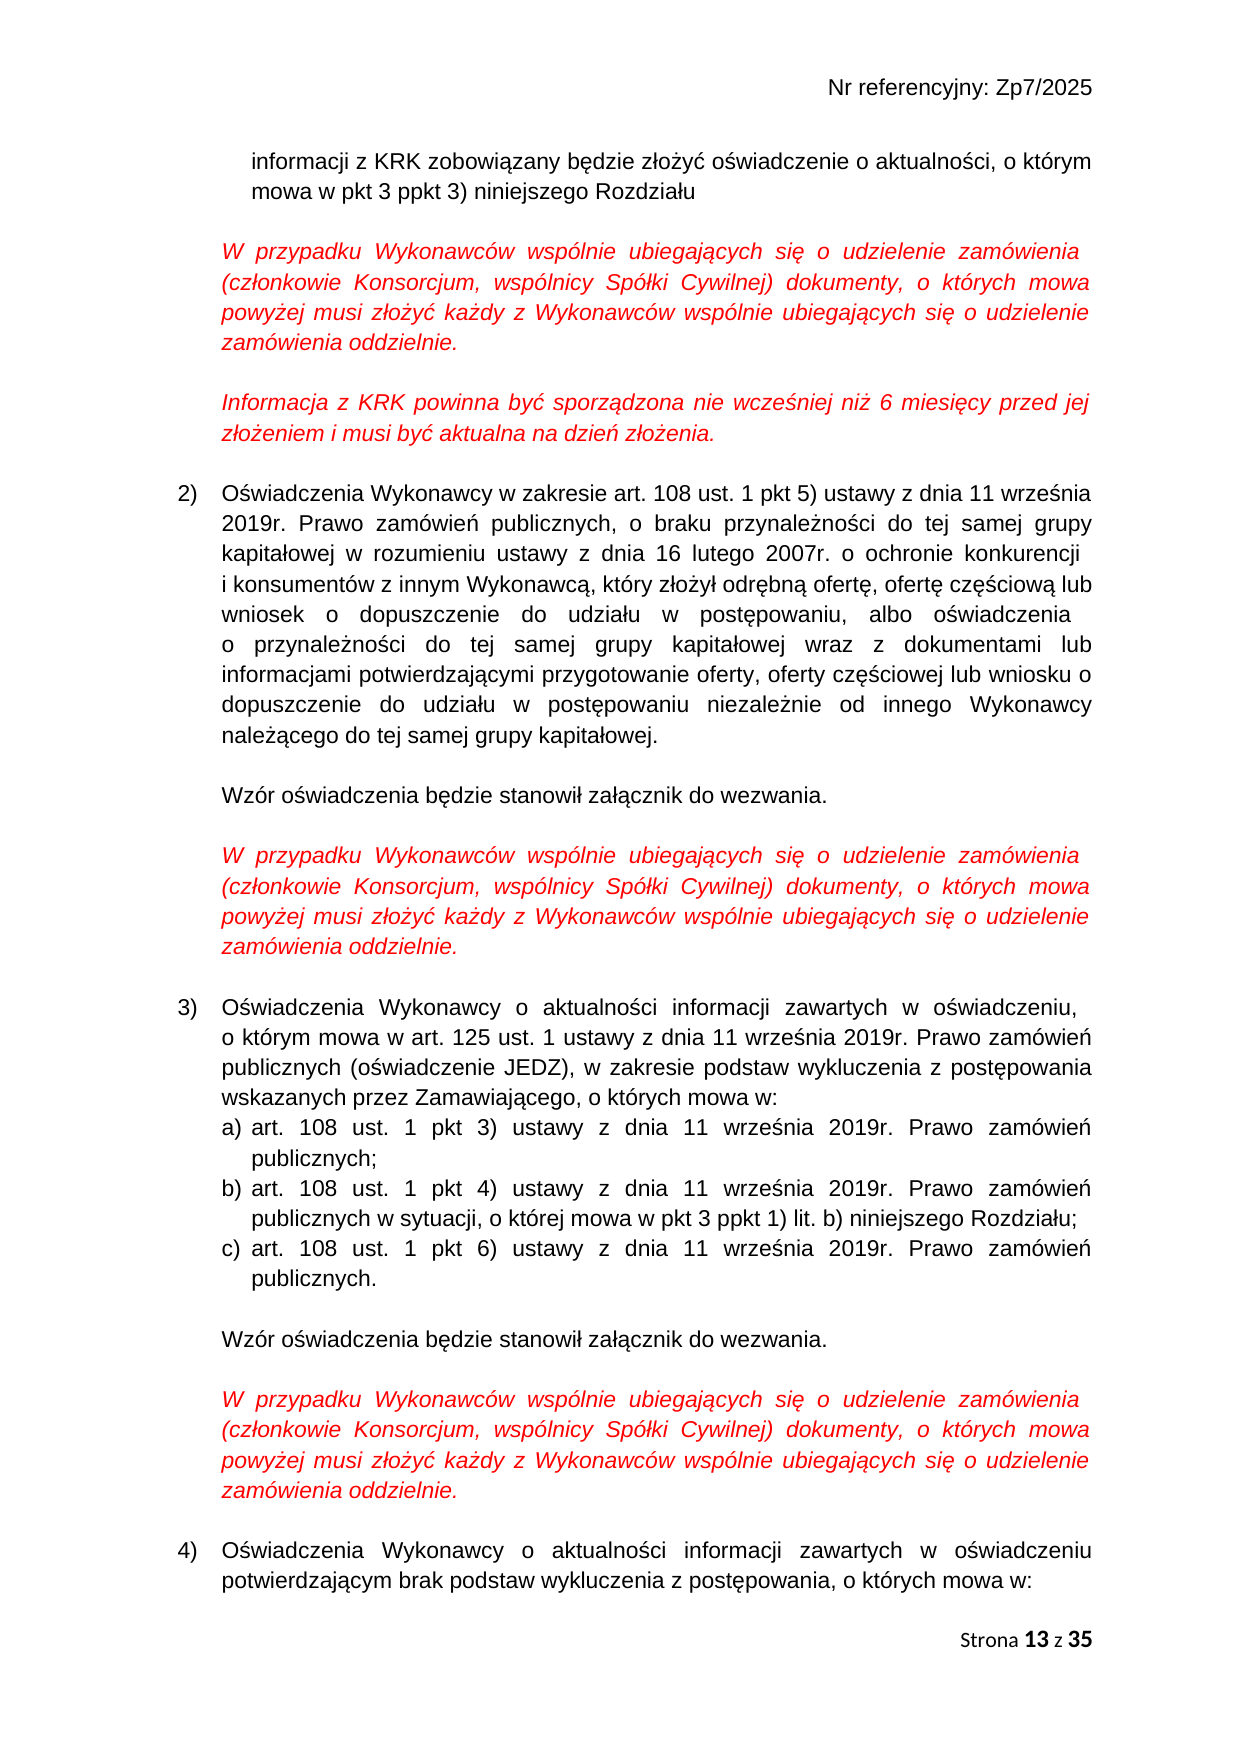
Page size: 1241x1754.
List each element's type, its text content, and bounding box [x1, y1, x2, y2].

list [221, 148, 1093, 204]
text Wzór oświadczenia będzie stanowił załącznik do wezwania. [221, 782, 1093, 808]
list art. 108 ust. 1 pkt 3) ustawy z dnia 11 września 2019r. Prawo zamówień publicznych; [221, 1114, 1093, 1171]
list art. 108 ust. 1 pkt 4) ustawy z dnia 11 września 2019r. Prawo zamówień publicznych w sytuacji, o której mowa w pkt 3 ppkt 1) lit. b) niniejszego Rozdziału; [221, 1175, 1093, 1231]
list Oświadczenia Wykonawcy o aktualności informacji zawartych w oświadczeniu potwierdzającym brak podstaw wykluczenia z postępowania, o których mowa w: [177, 1537, 1093, 1594]
list Oświadczenia Wykonawcy o aktualności informacji zawartych w oświadczeniu, o którym mowa w art. 125 ust. 1 ustawy z dnia 11 września 2019r. Prawo zamówień publicznych (oświadczenie JEDZ), w zakresie podstaw wykluczenia z postępowania wskazanych przez Zamawiającego, o których mowa w: [177, 993, 1093, 1110]
text Informacja z KRK powinna być sporządzona nie wcześniej niż 6 miesięcy przed jej złożeniem i musi być aktualna na dzień złożenia. [221, 389, 1093, 446]
list Oświadczenia Wykonawcy w zakresie art. 108 ust. 1 pkt 5) ustawy z dnia 11 września 2019r. Prawo zamówień publicznych, o braku przynależności do tej samej grupy kapitałowej w rozumieniu ustawy z dnia 16 lutego 2007r. o ochronie konkurencji i konsumentów z innym Wykonawcą, który złożył odrębną ofertę, ofertę częściową lub wniosek o dopuszczenie do udziału w postępowaniu, albo oświadczenia o przynależności do tej samej grupy kapitałowej wraz z dokumentami lub informacjami potwierdzającymi przygotowanie oferty, oferty częściowej lub wniosku o dopuszczenie do udziału w postępowaniu niezależnie od innego Wykonawcy należącego do tej samej grupy kapitałowej. [177, 480, 1093, 748]
text Wzór oświadczenia będzie stanowił załącznik do wezwania. [207, 1326, 1093, 1352]
list art. 108 ust. 1 pkt 6) ustawy z dnia 11 września 2019r. Prawo zamówień publicznych. [221, 1235, 1093, 1292]
